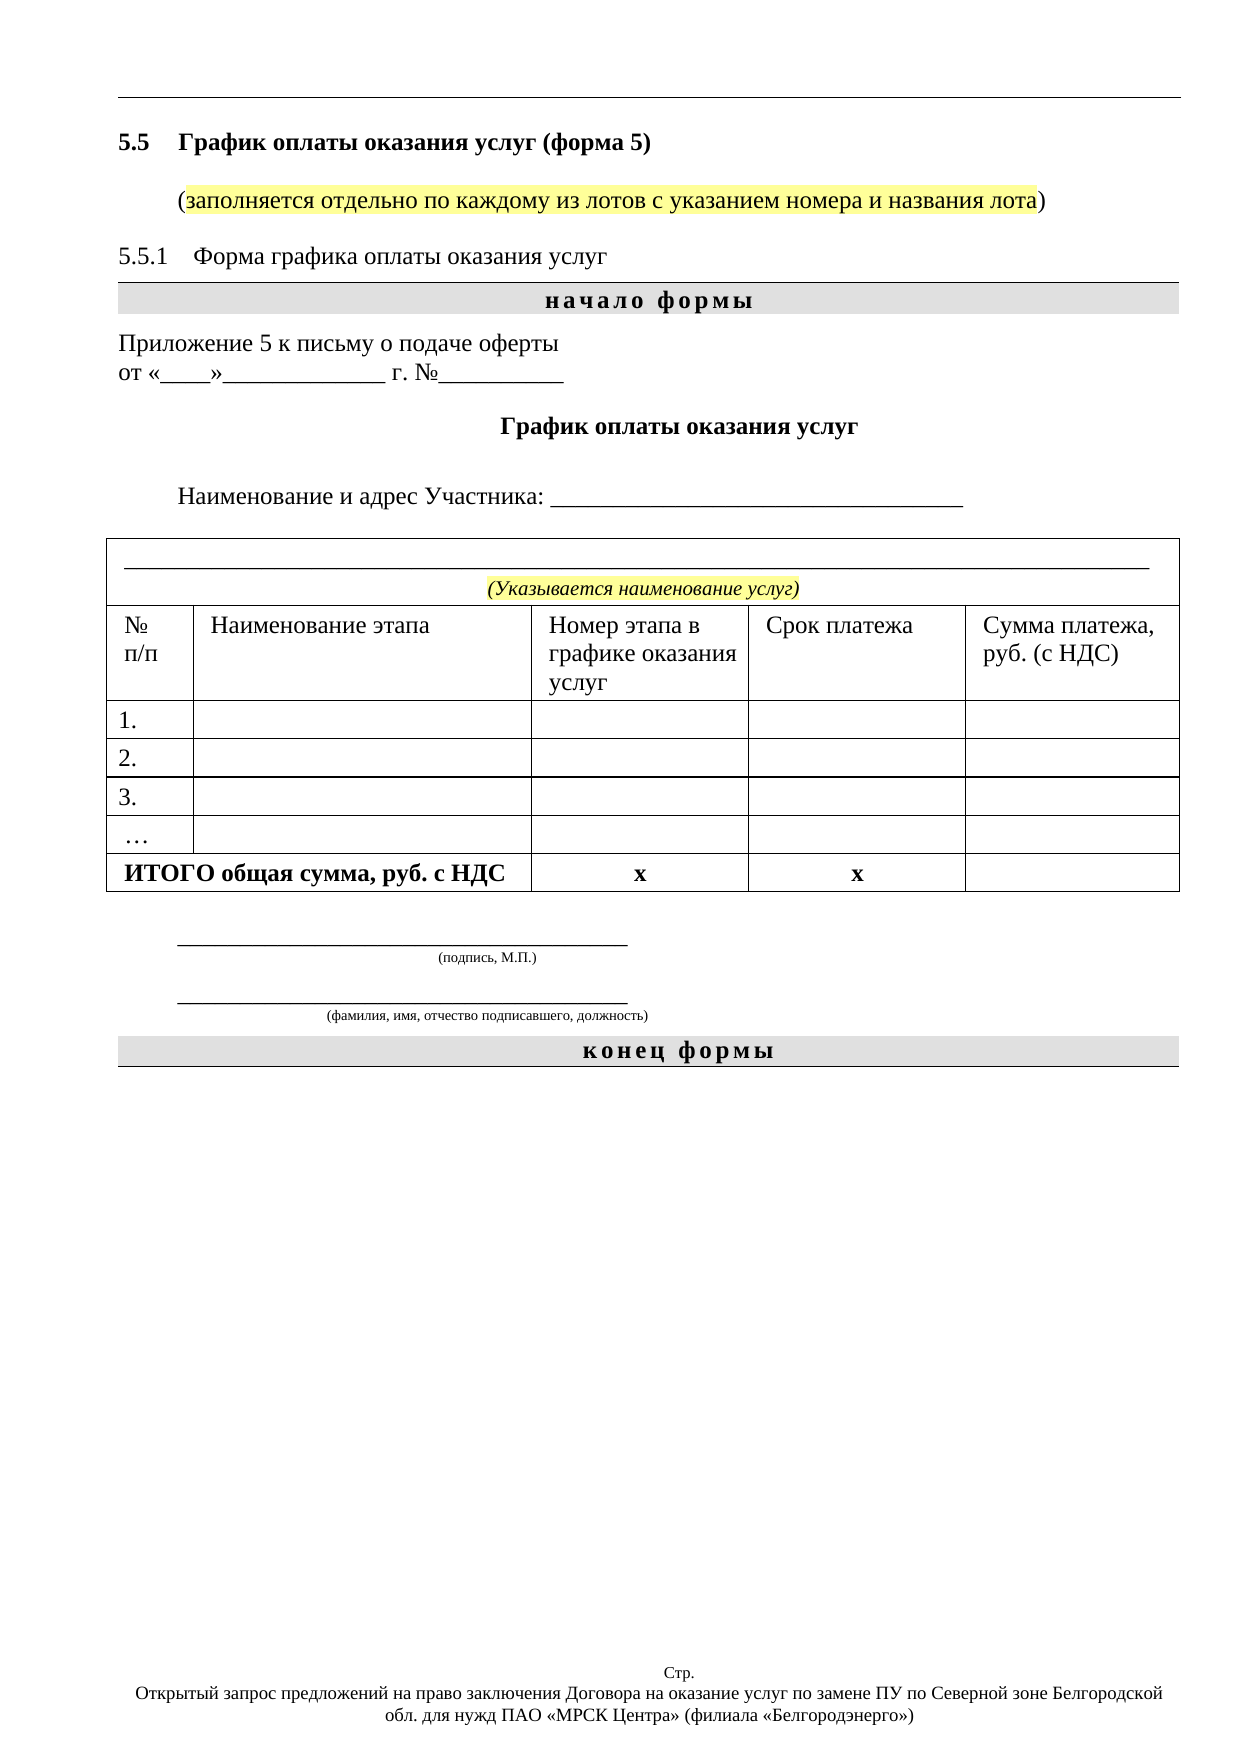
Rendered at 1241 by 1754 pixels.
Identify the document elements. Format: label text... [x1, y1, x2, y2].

table_cell [966, 778, 1179, 814]
table_cell [194, 778, 531, 814]
text (фамилия, имя, отчество подписавшего, должность) [118, 1007, 797, 1036]
table_cell [194, 701, 531, 738]
table_cell № п/п [107, 606, 193, 700]
text Приложение 5 к письму о подаче оферты от «____»_____________ г. №__________ [118, 328, 1181, 386]
table_cell [966, 816, 1179, 853]
subtitle График оплаты оказания услуг (форма 5) [118, 127, 1181, 156]
table_cell [532, 778, 748, 814]
table_cell Срок платежа [749, 606, 965, 700]
table_cell [749, 701, 965, 738]
table_cell Наименование этапа [194, 606, 531, 700]
table_cell [749, 816, 965, 853]
table_cell [194, 816, 531, 853]
table_cell [966, 739, 1179, 776]
table_cell [532, 816, 748, 853]
table_cell … [107, 816, 193, 853]
text конец формы [118, 1036, 1179, 1066]
table_cell [966, 854, 1179, 891]
table_cell [107, 739, 193, 776]
text Наименование и адрес Участника: _________________________________ [118, 481, 1181, 509]
table_cell [966, 701, 1179, 738]
table_cell [532, 739, 748, 776]
table_cell х [532, 854, 748, 891]
subtitle Форма графика оплаты оказания услуг [118, 241, 1181, 269]
text (подпись, М.П.) [118, 949, 797, 978]
table_cell Сумма платежа, руб. (с НДС) [966, 606, 1179, 700]
table_cell х [749, 854, 965, 891]
text начало формы [118, 283, 1179, 314]
table_cell [532, 701, 748, 738]
table_cell Номер этапа в графике оказания услуг [532, 606, 748, 700]
text ____________________________________ [118, 978, 1181, 1007]
table_cell ИТОГО общая сумма, руб. с НДС [107, 854, 531, 891]
table_cell [749, 739, 965, 776]
table_cell [194, 739, 531, 776]
table_cell [749, 778, 965, 814]
text ____________________________________ [118, 921, 1181, 949]
text График оплаты оказания услуг [118, 411, 1181, 439]
table_cell [107, 701, 193, 738]
table_header __________________________________________________________________________________ (Указывается наименование услуг) [107, 539, 1179, 604]
table_cell [107, 778, 193, 814]
